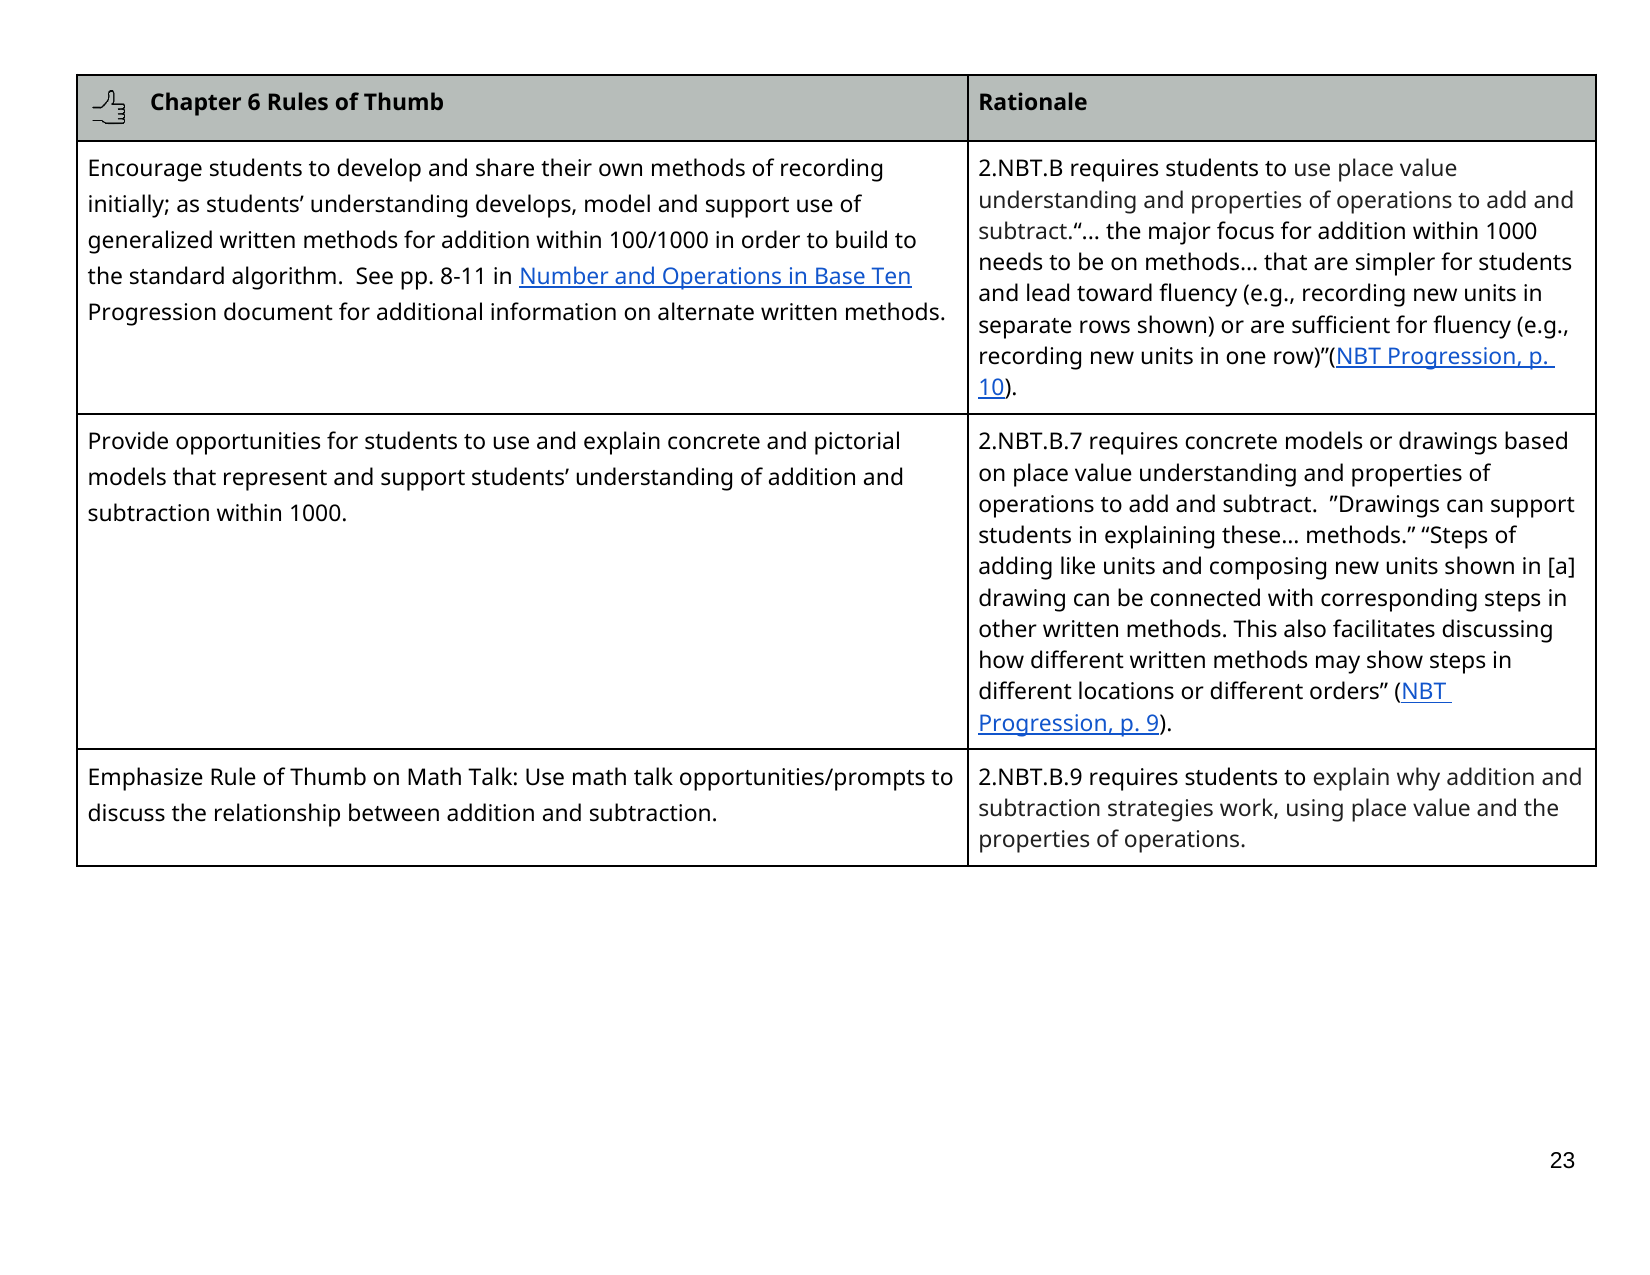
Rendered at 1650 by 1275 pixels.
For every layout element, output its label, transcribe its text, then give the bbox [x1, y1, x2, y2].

table_header Chapter 6 Rules of Thumb [78, 76, 967, 140]
table_header Rationale [969, 76, 1595, 140]
table_cell Emphasize Rule of Thumb on Math Talk: Use math talk opportunities/prompts to discuss the relationship between addition and subtraction. [78, 750, 967, 865]
table_cell Encourage students to develop and share their own methods of recording initially; as students’ understanding develops, model and support use of generalized written methods for addition within 100/1000 in order to build to the standard algorithm. See pp. 8-11 in Number and Operations in Base Ten Progression document for additional information on alternate written methods. [78, 142, 967, 413]
picture [87, 86, 131, 130]
table_cell 2.NBT.B.7 requires concrete models or drawings based on place value understanding and properties of operations to add and subtract. ”Drawings can support students in explaining these… methods.” “Steps of adding like units and composing new units shown in [a] drawing can be connected with corresponding steps in other written methods. This also facilitates discussing how different written methods may show steps in different locations or different orders” (NBT Progression, p. 9). [969, 415, 1595, 748]
table_cell Provide opportunities for students to use and explain concrete and pictorial models that represent and support students’ understanding of addition and subtraction within 1000. [78, 415, 967, 748]
table_cell 2.NBT.B.9 requires students to explain why addition and subtraction strategies work, using place value and the properties of operations. [969, 750, 1595, 865]
table_cell 2.NBT.B requires students to use place value understanding and properties of operations to add and subtract.“... the major focus for addition within 1000 needs to be on methods… that are simpler for students and lead toward fluency (e.g., recording new units in separate rows shown) or are sufficient for fluency (e.g., recording new units in one row)”(NBT Progression, p. 10). [969, 142, 1595, 413]
